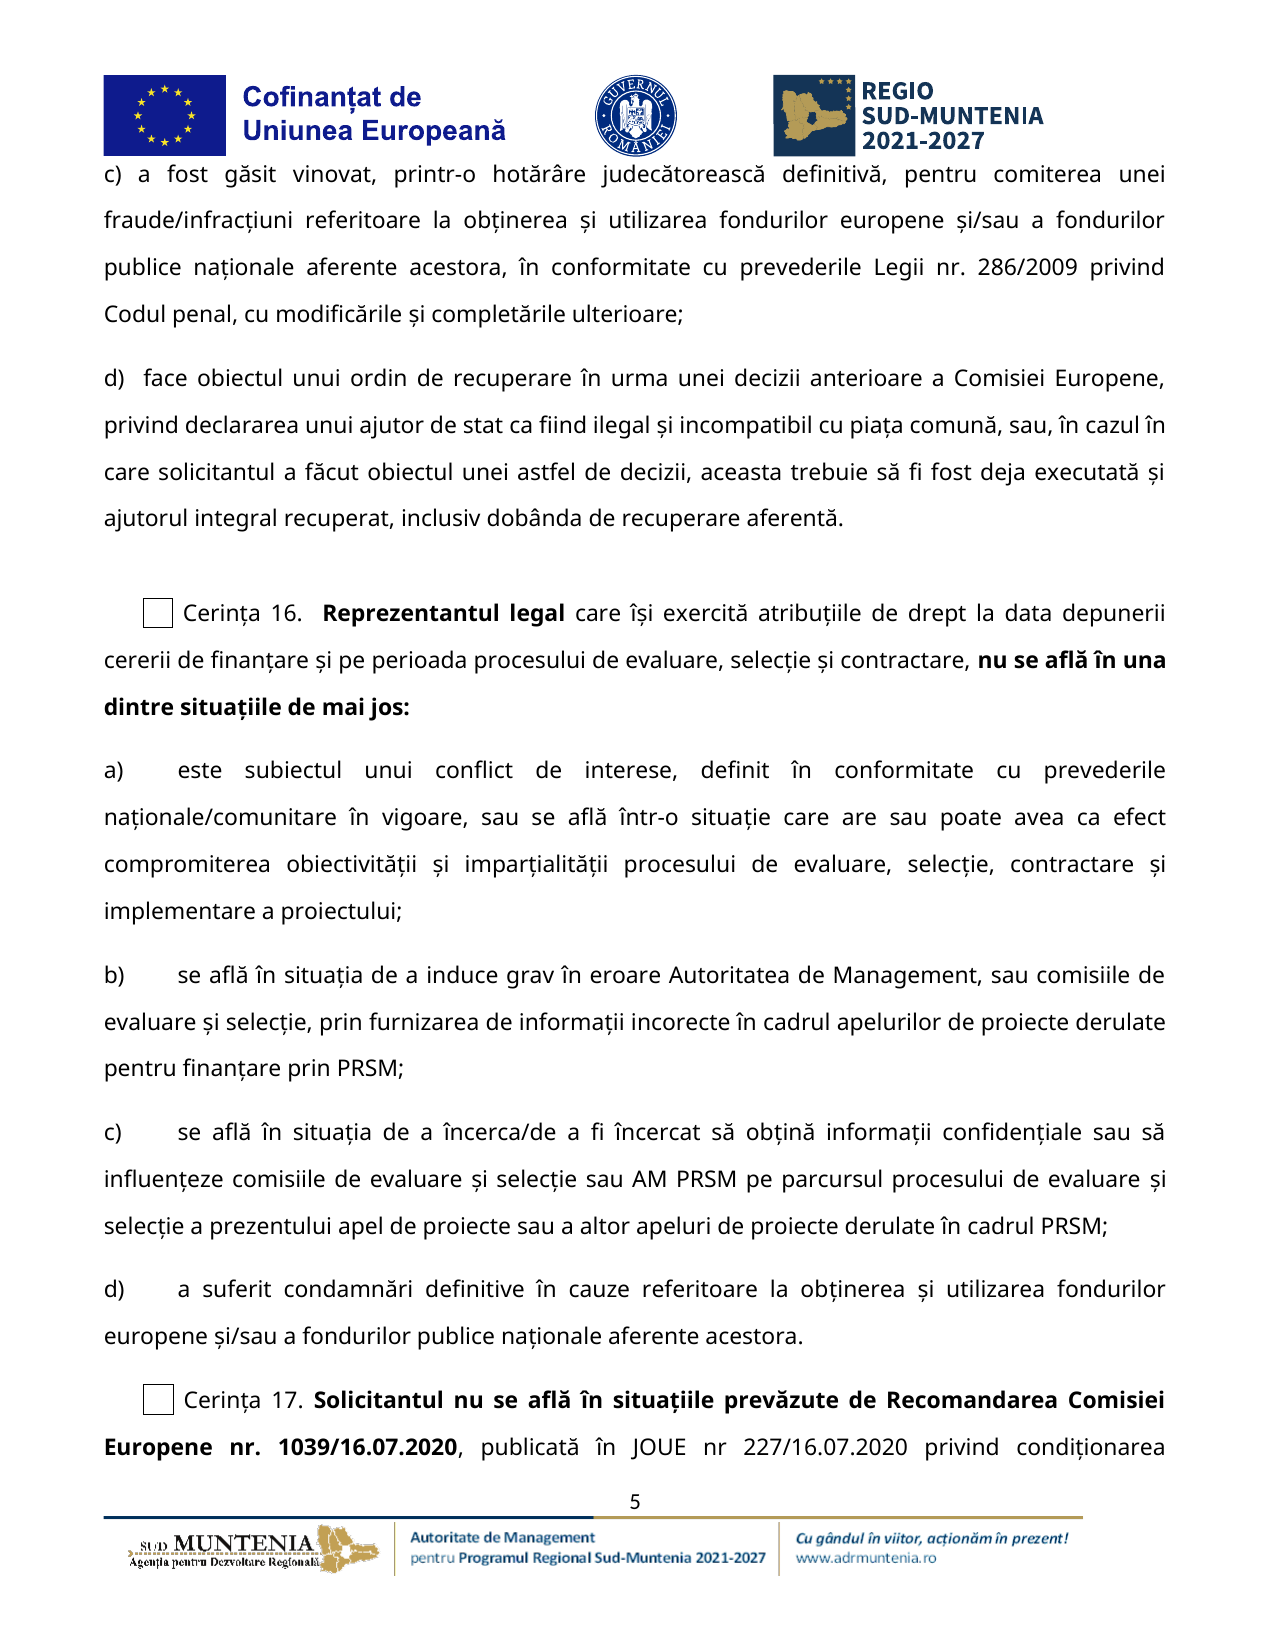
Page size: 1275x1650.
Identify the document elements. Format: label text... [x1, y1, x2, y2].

text b) se află în situaţia de a induce grav în eroare Autoritatea de Management, sau comisiile de evaluare şi selecţie, prin furnizarea de informaţii incorecte în cadrul apelurilor de proiecte derulate pentru finanţare prin PRSM; [103, 958, 1167, 1083]
text c) se află în situaţia de a încerca/de a fi încercat să obţină informaţii confidenţiale sau să influenţeze comisiile de evaluare şi selecţie sau AM PRSM pe parcursul procesului de evaluare şi selecţie a prezentului apel de proiecte sau a altor apeluri de proiecte derulate în cadrul PRSM; [103, 1116, 1167, 1241]
picture [103, 1515, 1084, 1577]
text d) a suferit condamnări definitive în cauze referitoare la obţinerea şi utilizarea fondurilor europene şi/sau a fondurilor publice naţionale aferente acestora. [103, 1273, 1167, 1351]
text d) face obiectul unui ordin de recuperare în urma unei decizii anterioare a Comisiei Europene, privind declararea unui ajutor de stat ca fiind ilegal și incompatibil cu piața comună, sau, în cazul în care solicitantul a făcut obiectul unei astfel de decizii, aceasta trebuie să fi fost deja executată și ajutorul integral recuperat, inclusiv dobânda de recuperare aferentă. [103, 362, 1167, 533]
text Cerința 16. Reprezentantul legal care își exercită atribuțiile de drept la data depunerii cererii de finanțare şi pe perioada procesului de evaluare, selecție și contractare, nu se află în una dintre situaţiile de mai jos: [103, 597, 1167, 722]
text c) a fost găsit vinovat, printr-o hotărâre judecătorească definitivă, pentru comiterea unei fraude/infracțiuni referitoare la obținerea și utilizarea fondurilor europene și/sau a fondurilor publice naționale aferente acestora, în conformitate cu prevederile Legii nr. 286/2009 privind Codul penal, cu modificările şi completările ulterioare; [103, 157, 1167, 329]
text a) este subiectul unui conflict de interese, definit în conformitate cu prevederile naţionale/comunitare în vigoare, sau se află într-o situaţie care are sau poate avea ca efect compromiterea obiectivităţii şi imparţialităţii procesului de evaluare, selecţie, contractare şi implementare a proiectului; [103, 754, 1167, 926]
